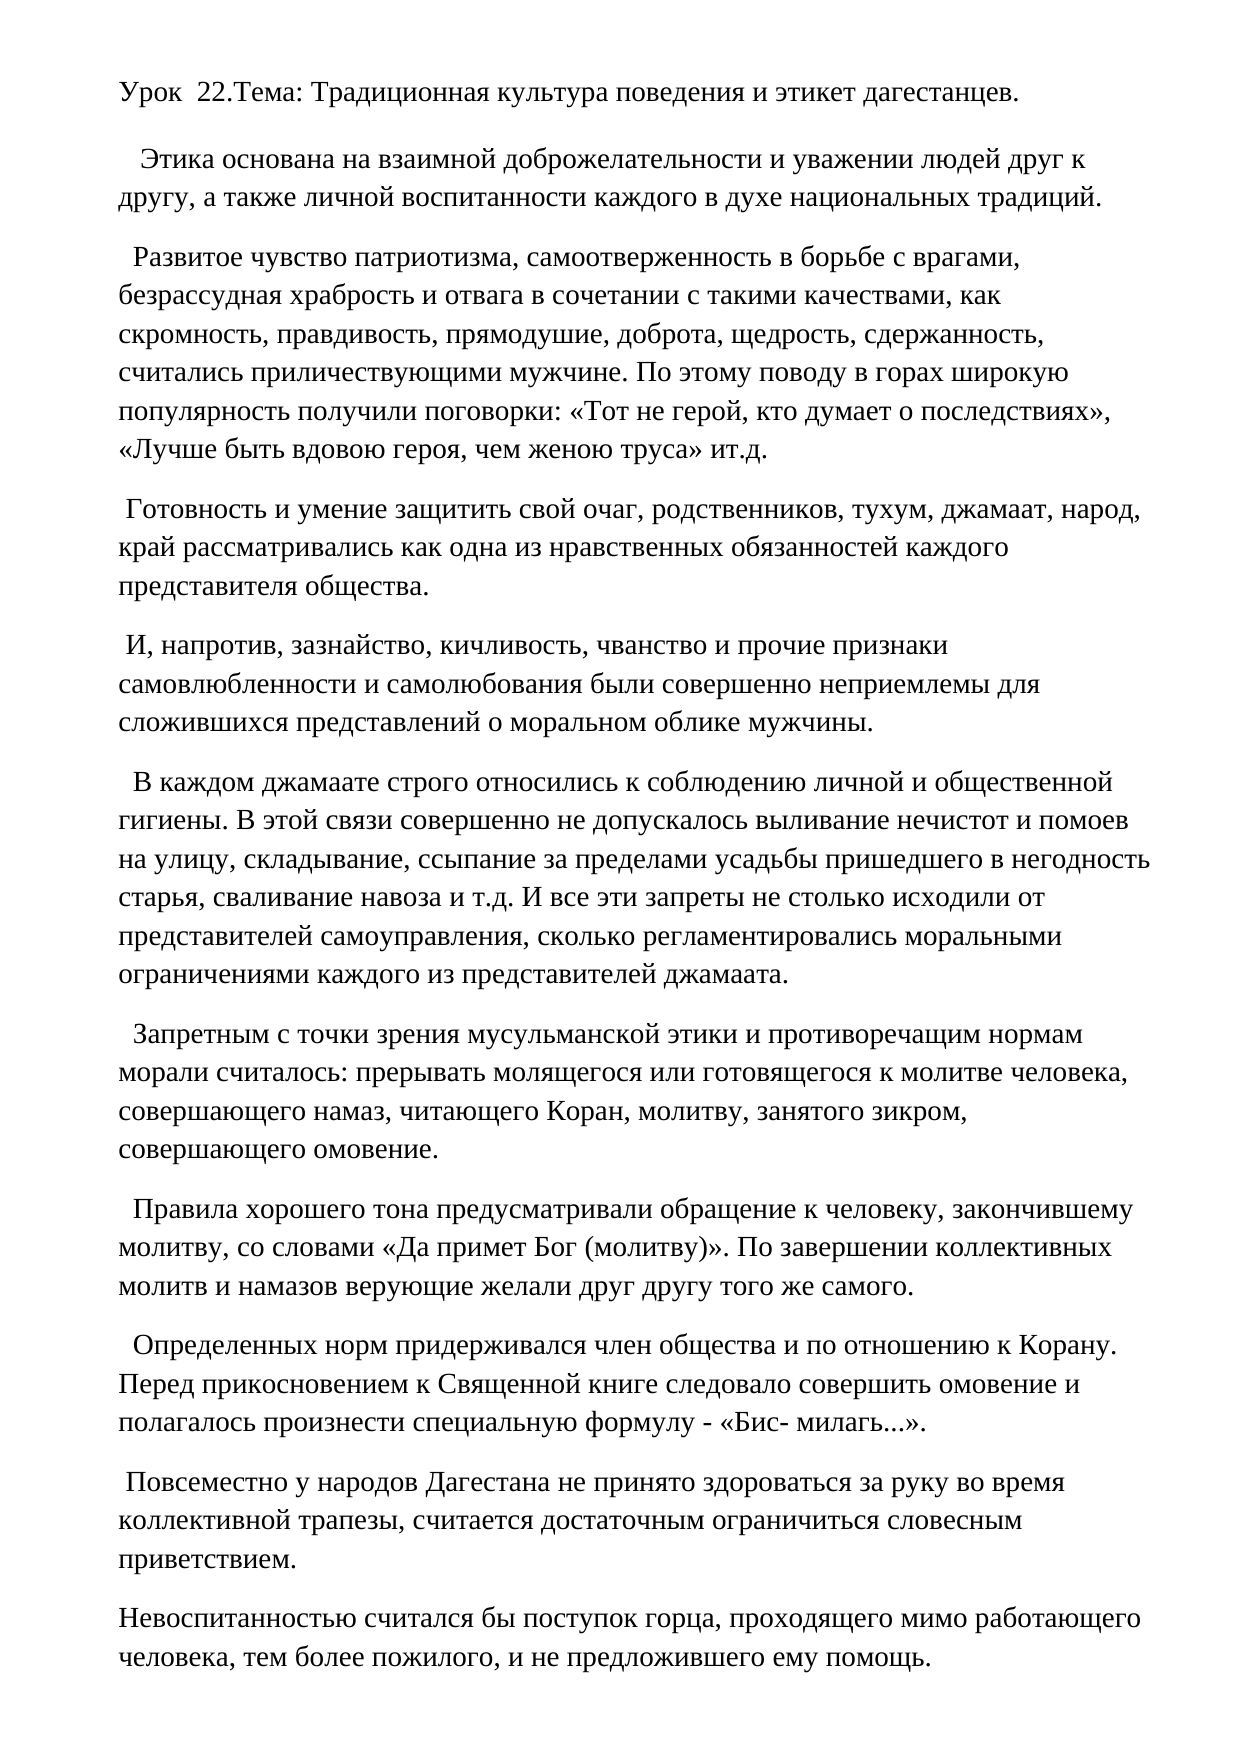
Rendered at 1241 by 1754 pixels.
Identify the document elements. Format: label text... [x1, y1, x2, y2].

text Урок 22.Тема: Традиционная культура поведения и этикет дагестанцев. [118, 74, 1152, 107]
text Этика основана на взаимной доброжелательности и уважении людей друг к другу, а также личной воспитанности каждого в духе национальных традиций. [118, 141, 1152, 213]
text Определенных норм придерживался член общества и по отношению к Корану. Перед прикосновением к Священной книге следовало совершить омовение и полагалось произнести специальную формулу - «Бис- милагь...». [118, 1327, 1152, 1438]
text И, напротив, зазнайство, кичливость, чванство и прочие признаки самовлюбленности и самолюбования были совершенно неприемлемы для сложившихся представлений о моральном облике мужчины. [118, 627, 1152, 738]
text В каждом джамаате строго относились к соблюдению личной и общественной гигиены. В этой связи совершенно не допускалось выливание нечистот и помоев на улицу, складывание, ссыпание за пределами усадьбы пришедшего в негодность старья, сваливание навоза и т.д. И все эти запреты не столько исходили от представителей самоуправления, сколько регламентировались моральными ограничениями каждого из представителей джамаата. [118, 764, 1152, 990]
text Готовность и умение защитить свой очаг, родственников, тухум, джамаат, народ, край рассматривались как одна из нравственных обязанностей каждого представителя общества. [118, 491, 1152, 602]
text Правила хорошего тона предусматривали обращение к человеку, закончившему молитву, со словами «Да примет Бог (молитву)». По завершении коллективных молитв и намазов верующие желали друг другу того же самого. [118, 1191, 1152, 1302]
text Невоспитанностью считался бы поступок горца, проходящего мимо работающего человека, тем более пожилого, и не предложившего ему помощь. [118, 1600, 1152, 1672]
text Запретным с точки зрения мусульманской этики и противоречащим нормам морали считалось: прерывать молящегося или готовящегося к молитве человека, совершающего намаз, читающего Коран, молитву, занятого зикром, совершающего омовение. [118, 1016, 1152, 1165]
text Развитое чувство патриотизма, самоотверженность в борьбе с врагами, безрассудная храбрость и отвага в сочетании с такими качествами, как скромность, правдивость, прямодушие, доброта, щедрость, сдержанность, считались приличествующими мужчине. По этому поводу в горах широкую популярность получили поговорки: «Тот не герой, кто думает о последствиях», «Лучше быть вдовою героя, чем женою труса» ит.д. [118, 239, 1152, 465]
text Повсеместно у народов Дагестана не принято здороваться за руку во время коллективной трапезы, считается достаточным ограничиться словесным приветствием. [118, 1464, 1152, 1574]
